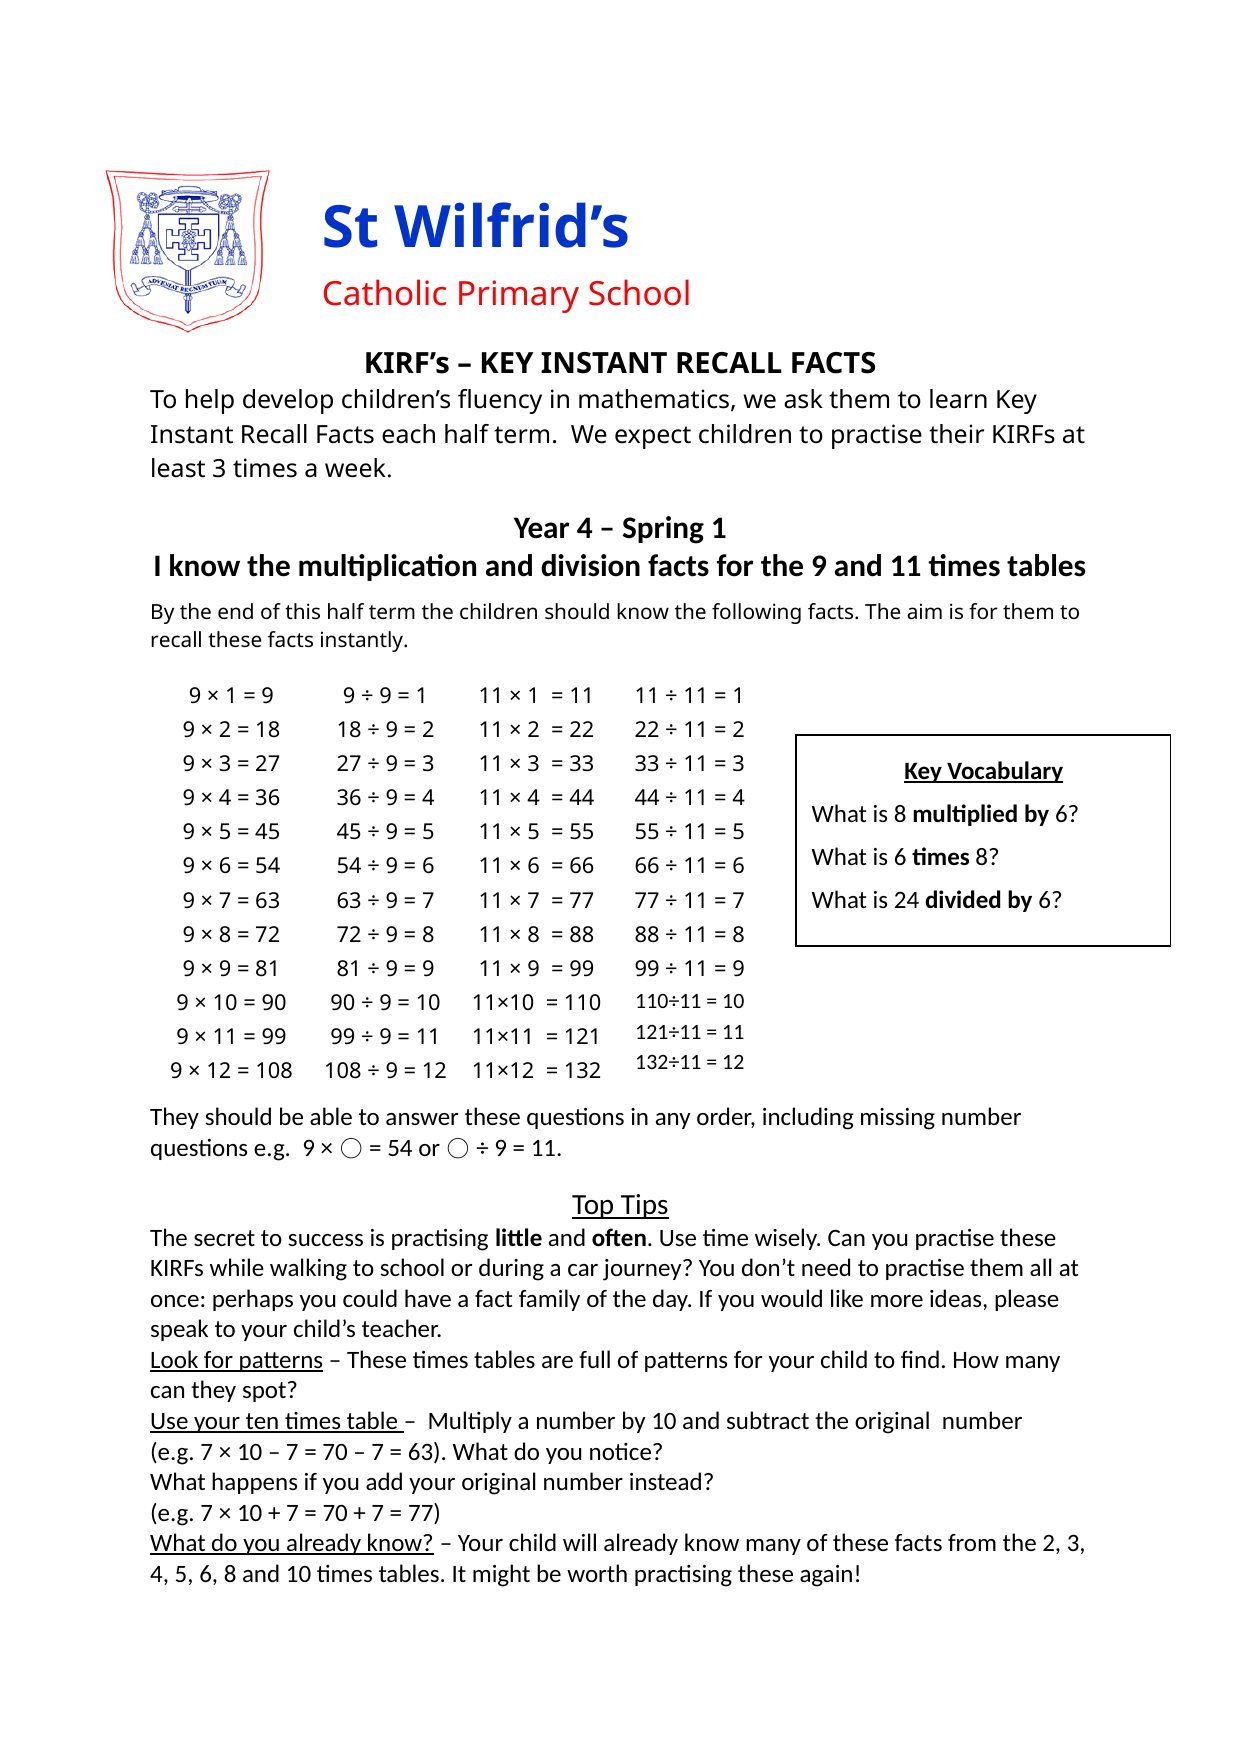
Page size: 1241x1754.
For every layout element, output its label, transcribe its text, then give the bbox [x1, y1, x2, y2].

text (e.g. 7 × 10 – 7 = 70 – 7 = 63). What do you notice? [150, 1436, 1090, 1466]
text They should be able to answer these questions in any order, including missing number questions e.g. 9 × ⃝ = 54 or ⃝ ÷ 9 = 11. [150, 1101, 1090, 1162]
table_header 11 × 1 = 11 11 × 2 = 22 11 × 3 = 33 11 × 4 = 44 11 × 5 = 55 11 × 6 = 66 11 × 7 = 77 11 × 8 = 88 11 × 9 = 99 11×10 = 110 11×11 = 121 11×12 = 132 [458, 678, 614, 1089]
text To help develop children’s fluency in mathematics, we ask them to learn Key Instant Recall Facts each half term. We expect children to practise their KIRFs at least 3 times a week. [150, 382, 1090, 484]
text Top Tips [150, 1186, 1090, 1222]
text Use your ten times table – Multiply a number by 10 and subtract the original number [150, 1405, 1090, 1436]
text The secret to success is practising little and often. Use time wisely. Can you practise these KIRFs while walking to school or during a car journey? You don’t need to practise them all at once: perhaps you could have a fact family of the day. If you would like more ideas, please speak to your child’s teacher. [150, 1222, 1090, 1344]
text KIRF’s – KEY INSTANT RECALL FACTS [150, 342, 1090, 382]
text What do you already know? – Your child will already know many of these facts from the 2, 3, 4, 5, 6, 8 and 10 times tables. It might be worth practising these again! [150, 1527, 1090, 1588]
text By the end of this half term the children should know the following facts. The aim is for them to recall these facts instantly. [150, 597, 1090, 654]
text Look for patterns – These times tables are full of patterns for your child to find. How many can they spot? [150, 1344, 1090, 1405]
table_header 9 ÷ 9 = 1 18 ÷ 9 = 2 27 ÷ 9 = 3 36 ÷ 9 = 4 45 ÷ 9 = 5 54 ÷ 9 = 6 63 ÷ 9 = 7 72 ÷ 9 = 8 81 ÷ 9 = 9 90 ÷ 9 = 10 99 ÷ 9 = 11 108 ÷ 9 = 12 [313, 678, 458, 1089]
text What happens if you add your original number instead? [150, 1466, 1090, 1497]
table_header 11 ÷ 11 = 1 22 ÷ 11 = 2 33 ÷ 11 = 3 44 ÷ 11 = 4 55 ÷ 11 = 5 66 ÷ 11 = 6 77 ÷ 11 = 7 88 ÷ 11 = 8 99 ÷ 11 = 9 110÷11 = 10 121÷11 = 11 132÷11 = 12 [615, 678, 764, 1089]
table_header 9 × 1 = 9 9 × 2 = 18 9 × 3 = 27 9 × 4 = 36 9 × 5 = 45 9 × 6 = 54 9 × 7 = 63 9 × 8 = 72 9 × 9 = 81 9 × 10 = 90 9 × 11 = 99 9 × 12 = 108 [150, 678, 312, 1089]
text I know the multiplication and division facts for the 9 and 11 times tables [150, 547, 1090, 585]
text (e.g. 7 × 10 + 7 = 70 + 7 = 77) [150, 1497, 1090, 1527]
text Year 4 – Spring 1 [150, 508, 1090, 547]
